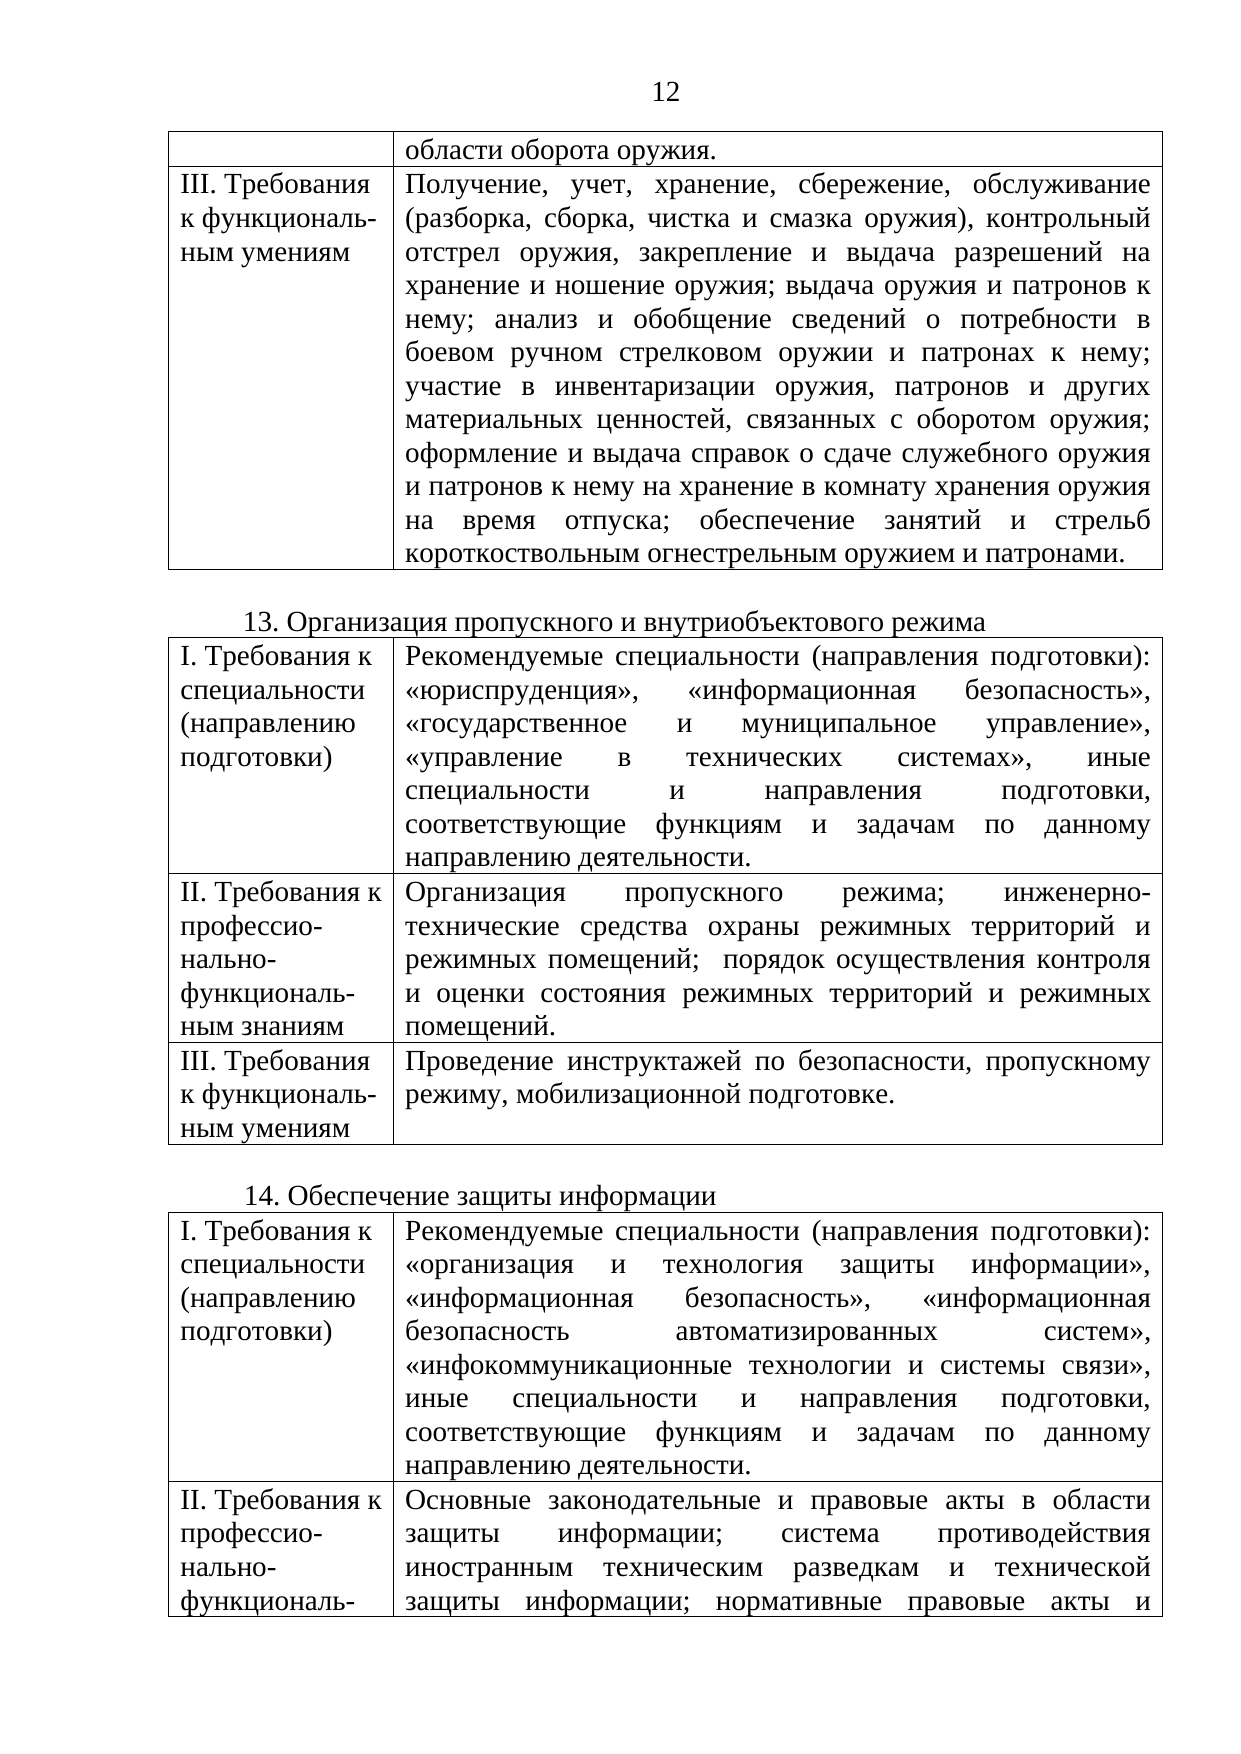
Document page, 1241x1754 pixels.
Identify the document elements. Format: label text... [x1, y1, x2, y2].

table_header Требования к специальности (направлению подготовки) [169, 1213, 393, 1481]
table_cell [394, 132, 1162, 166]
table_header Требования к специальности (направлению подготовки) [169, 638, 393, 873]
table_cell Проведение инструктажей по безопасности, пропускному режиму, мобилизационной подготовке. [394, 1043, 1162, 1143]
table_header Рекомендуемые специальности (направления подготовки): «юриспруденция», «информационная безопасность», «государственное и муниципальное управление», «управление в технических системах», иные специальности и направления подготовки, соответствующие функциям и задачам по данному направлению деятельности. [394, 638, 1162, 873]
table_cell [394, 1482, 1162, 1616]
table_cell III. Требования к функциональ-ным умениям [169, 167, 393, 569]
table_cell Организация пропускного режима; инженерно-технические средства охраны режимных территорий и режимных помещений; порядок осуществления контроля и оценки состояния режимных территорий и режимных помещений. [394, 874, 1162, 1042]
table_cell II. Требования к профессио-нально-функциональ-ным знаниям [169, 874, 393, 1042]
text 14. Обеспечение защиты информации [169, 1178, 1162, 1212]
table_cell Получение, учет, хранение, сбережение, обслуживание (разборка, сборка, чистка и смазка оружия), контрольный отстрел оружия, закрепление и выдача разрешений на хранение и ношение оружия; выдача оружия и патронов к нему; анализ и обобщение сведений о потребности в боевом ручном стрелковом оружии и патронах к нему; участие в инвентаризации оружия, патронов и других материальных ценностей, связанных с оборотом оружия; оформление и выдача справок о сдаче служебного оружия и патронов к нему на хранение в комнату хранения оружия на время отпуска; обеспечение занятий и стрельб короткоствольным огнестрельным оружием и патронами. [394, 167, 1162, 569]
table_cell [169, 132, 393, 166]
table_header Рекомендуемые специальности (направления подготовки): «организация и технология защиты информации», «информационная безопасность», «информационная безопасность автоматизированных систем», «инфокоммуникационные технологии и системы связи», иные специальности и направления подготовки, соответствующие функциям и задачам по данному направлению деятельности. [394, 1213, 1162, 1481]
text 13. Организация пропускного и внутриобъектового режима [169, 604, 1162, 637]
table_cell III. Требования к функциональ-ным умениям [169, 1043, 393, 1143]
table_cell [169, 1482, 393, 1616]
